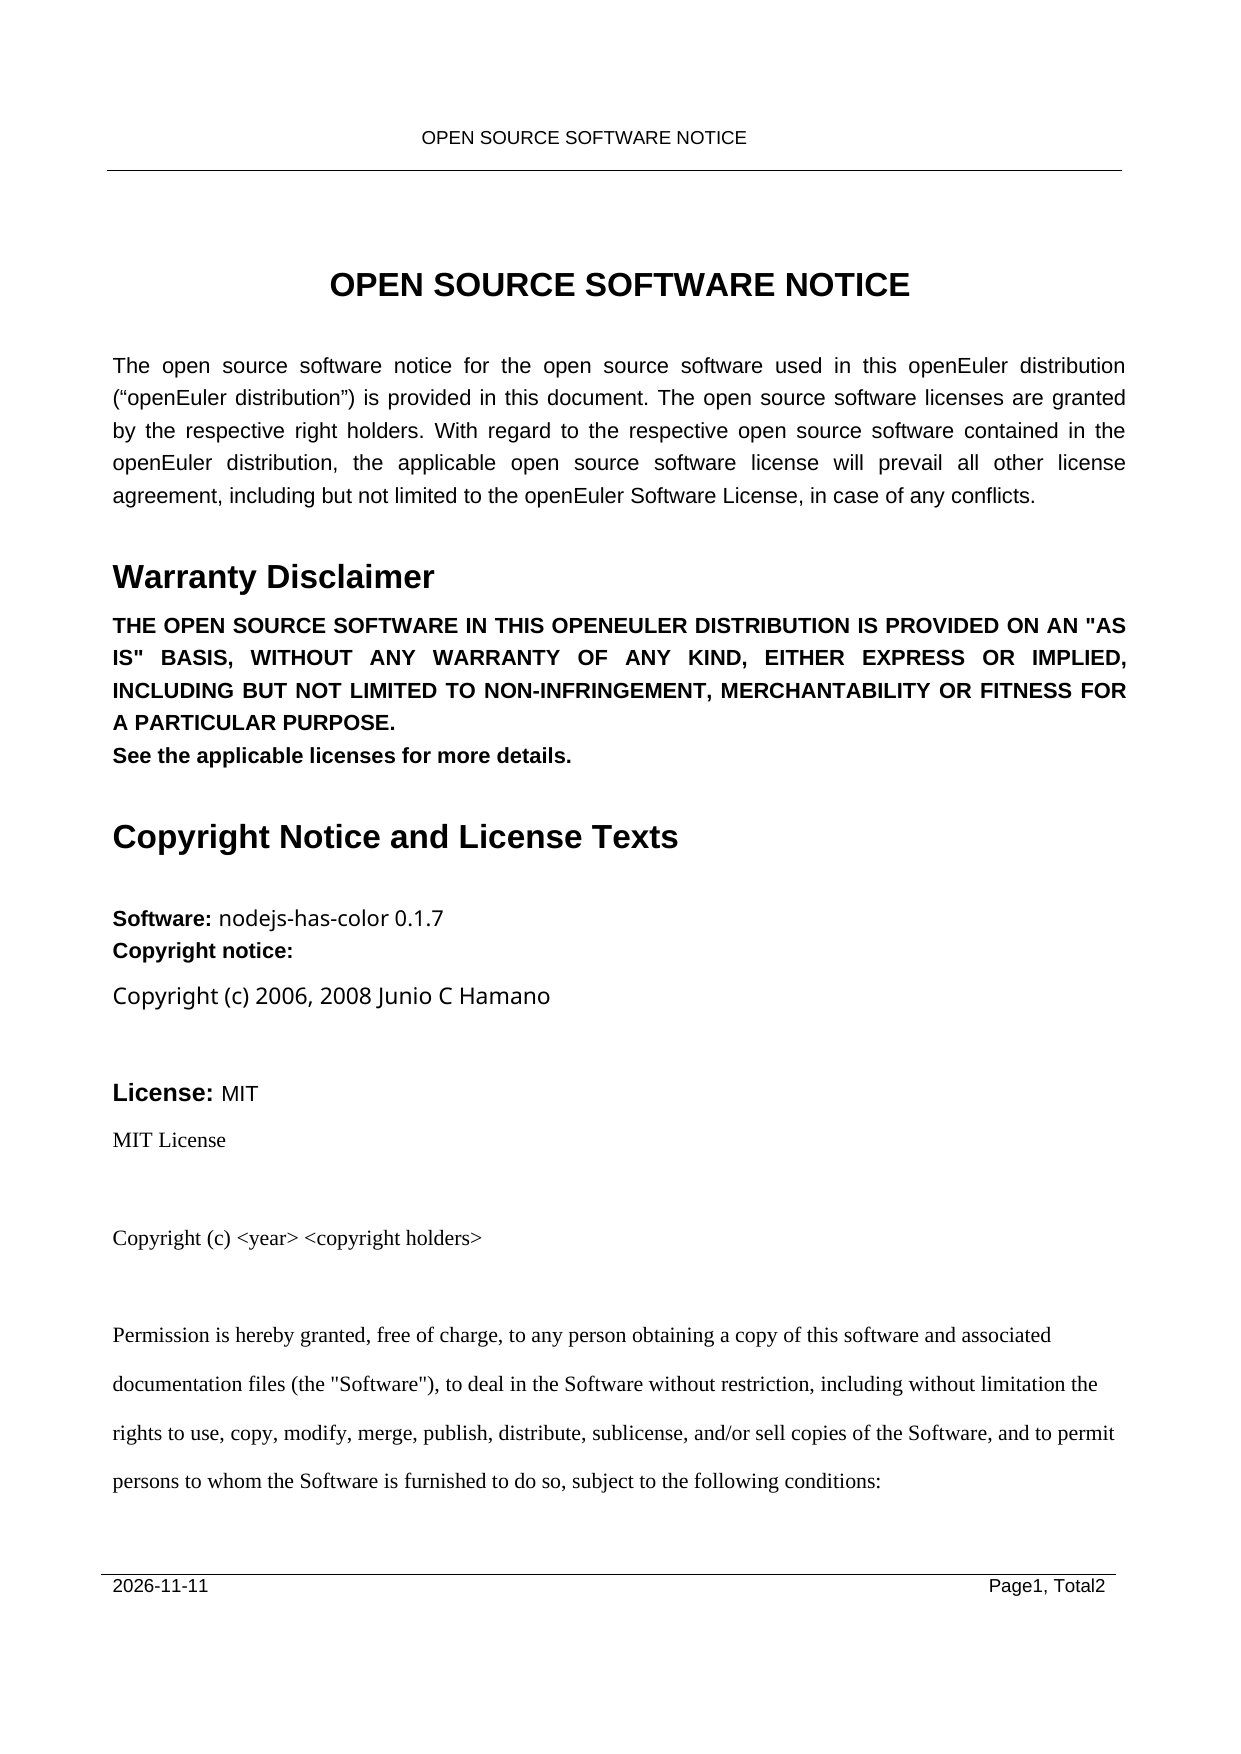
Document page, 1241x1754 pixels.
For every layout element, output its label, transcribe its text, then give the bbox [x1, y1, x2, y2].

text Copyright (c) 2006, 2008 Junio C Hamano [112, 979, 1128, 1060]
text Copyright notice: [112, 934, 1128, 966]
text Warranty Disclaimer [112, 544, 1128, 609]
text THE OPEN SOURCE SOFTWARE IN THIS OPENEULER DISTRIBUTION IS PROVIDED ON AN "AS IS" BASIS, WITHOUT ANY WARRANTY OF ANY KIND, EITHER EXPRESS OR IMPLIED, INCLUDING BUT NOT LIMITED TO NON-INFRINGEMENT, MERCHANTABILITY OR FITNESS FOR A PARTICULAR PURPOSE. See the applicable licenses for more details. [112, 609, 1128, 771]
text OPEN SOURCE SOFTWARE NOTICE [112, 251, 1128, 316]
text License: MIT [112, 1077, 1128, 1109]
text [112, 1123, 1128, 1497]
text Software: nodejs-has-color 0.1.7 [112, 901, 1128, 934]
text The open source software notice for the open source software used in this openEuler distribution (“openEuler distribution”) is provided in this document. The open source software licenses are granted by the respective right holders. With regard to the respective open source software contained in the openEuler distribution, the applicable open source software license will prevail all other license agreement, including but not limited to the openEuler Software License, in case of any conflicts. [112, 349, 1128, 511]
text Copyright Notice and License Texts [112, 804, 1128, 869]
